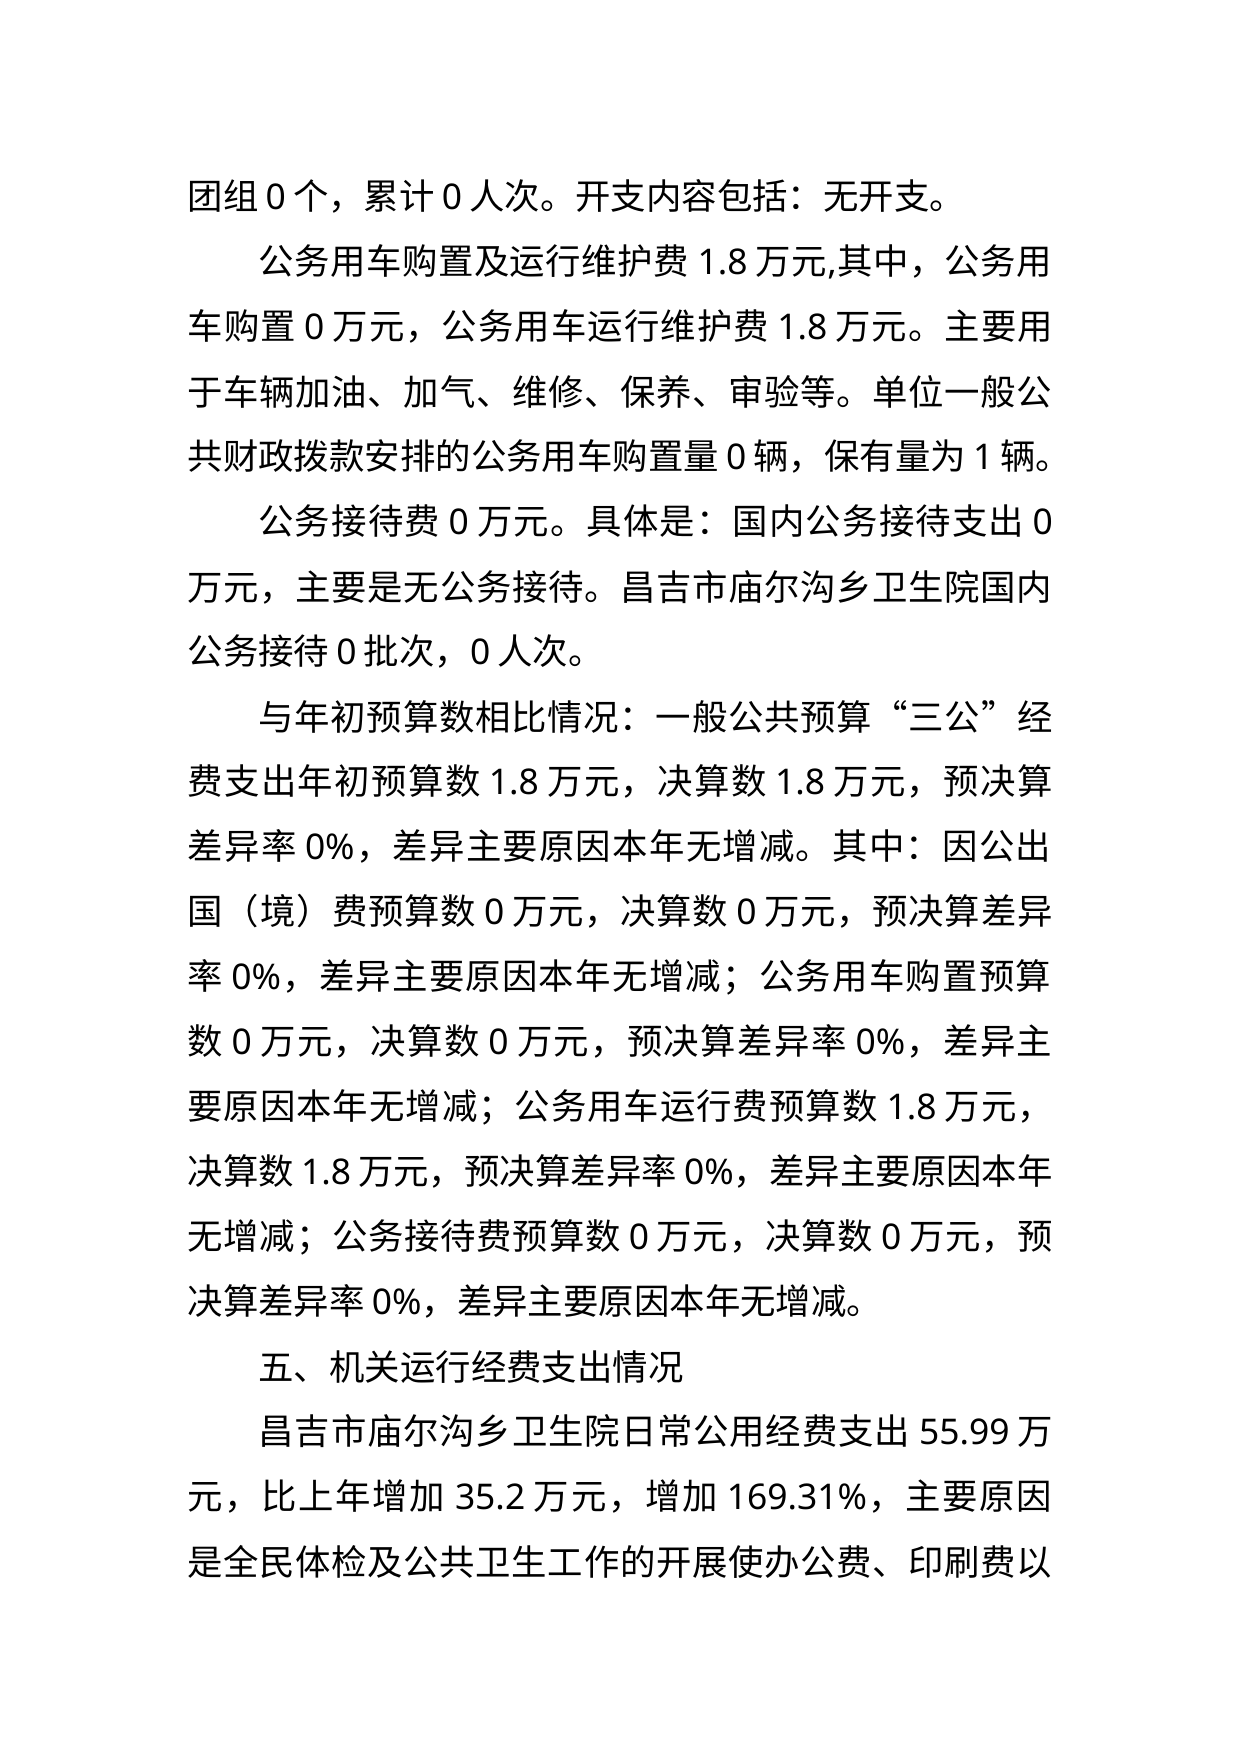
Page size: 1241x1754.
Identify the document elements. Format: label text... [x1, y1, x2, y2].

text 与年初预算数相比情况：一般公共预算“三公”经费支出年初预算数1.8万元，决算数1.8万元，预决算差异率0%，差异主要原因本年无增减。其中：因公出国（境）费预算数0万元，决算数0万元，预决算差异率0%，差异主要原因本年无增减；公务用车购置预算数0万元，决算数0万元，预决算差异率0%，差异主要原因本年无增减；公务用车运行费预算数1.8万元，决算数1.8万元，预决算差异率0%，差异主要原因本年无增减；公务接待费预算数0万元，决算数0万元，预决算差异率0%，差异主要原因本年无增减。 [187, 682, 1053, 1332]
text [187, 162, 1053, 227]
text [187, 1397, 1053, 1592]
text 公务用车购置及运行维护费1.8万元,其中，公务用车购置0万元，公务用车运行维护费1.8万元。主要用于车辆加油、加气、维修、保养、审验等。单位一般公共财政拨款安排的公务用车购置量0辆，保有量为1辆。 [187, 227, 1053, 487]
text 公务接待费0万元。具体是：国内公务接待支出0万元，主要是无公务接待。昌吉市庙尔沟乡卫生院国内公务接待0批次，0人次。 [187, 487, 1053, 682]
list 机关运行经费支出情况 [187, 1332, 1053, 1397]
